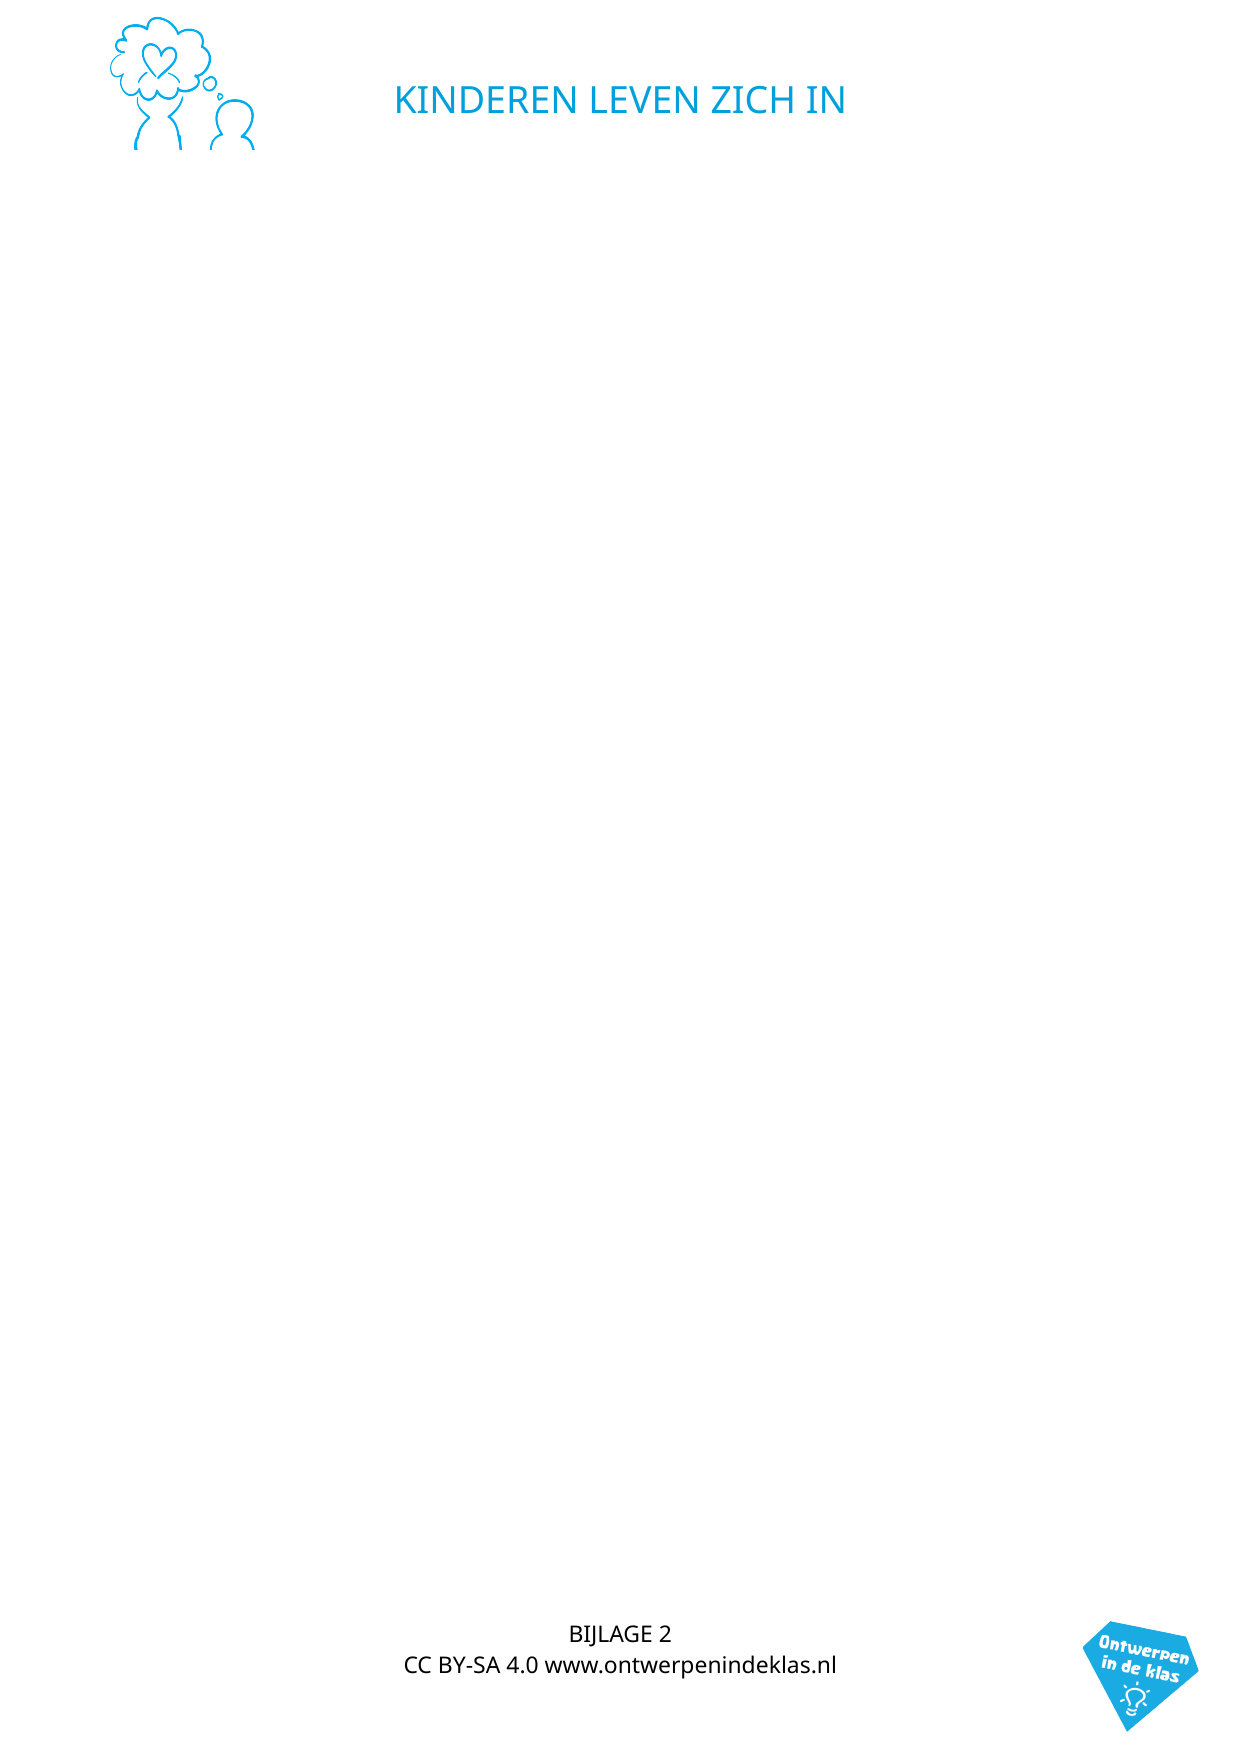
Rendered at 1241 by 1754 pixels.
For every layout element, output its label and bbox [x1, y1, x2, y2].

picture [1082, 1621, 1199, 1732]
picture [106, 0, 257, 150]
picture [213, 103, 251, 150]
